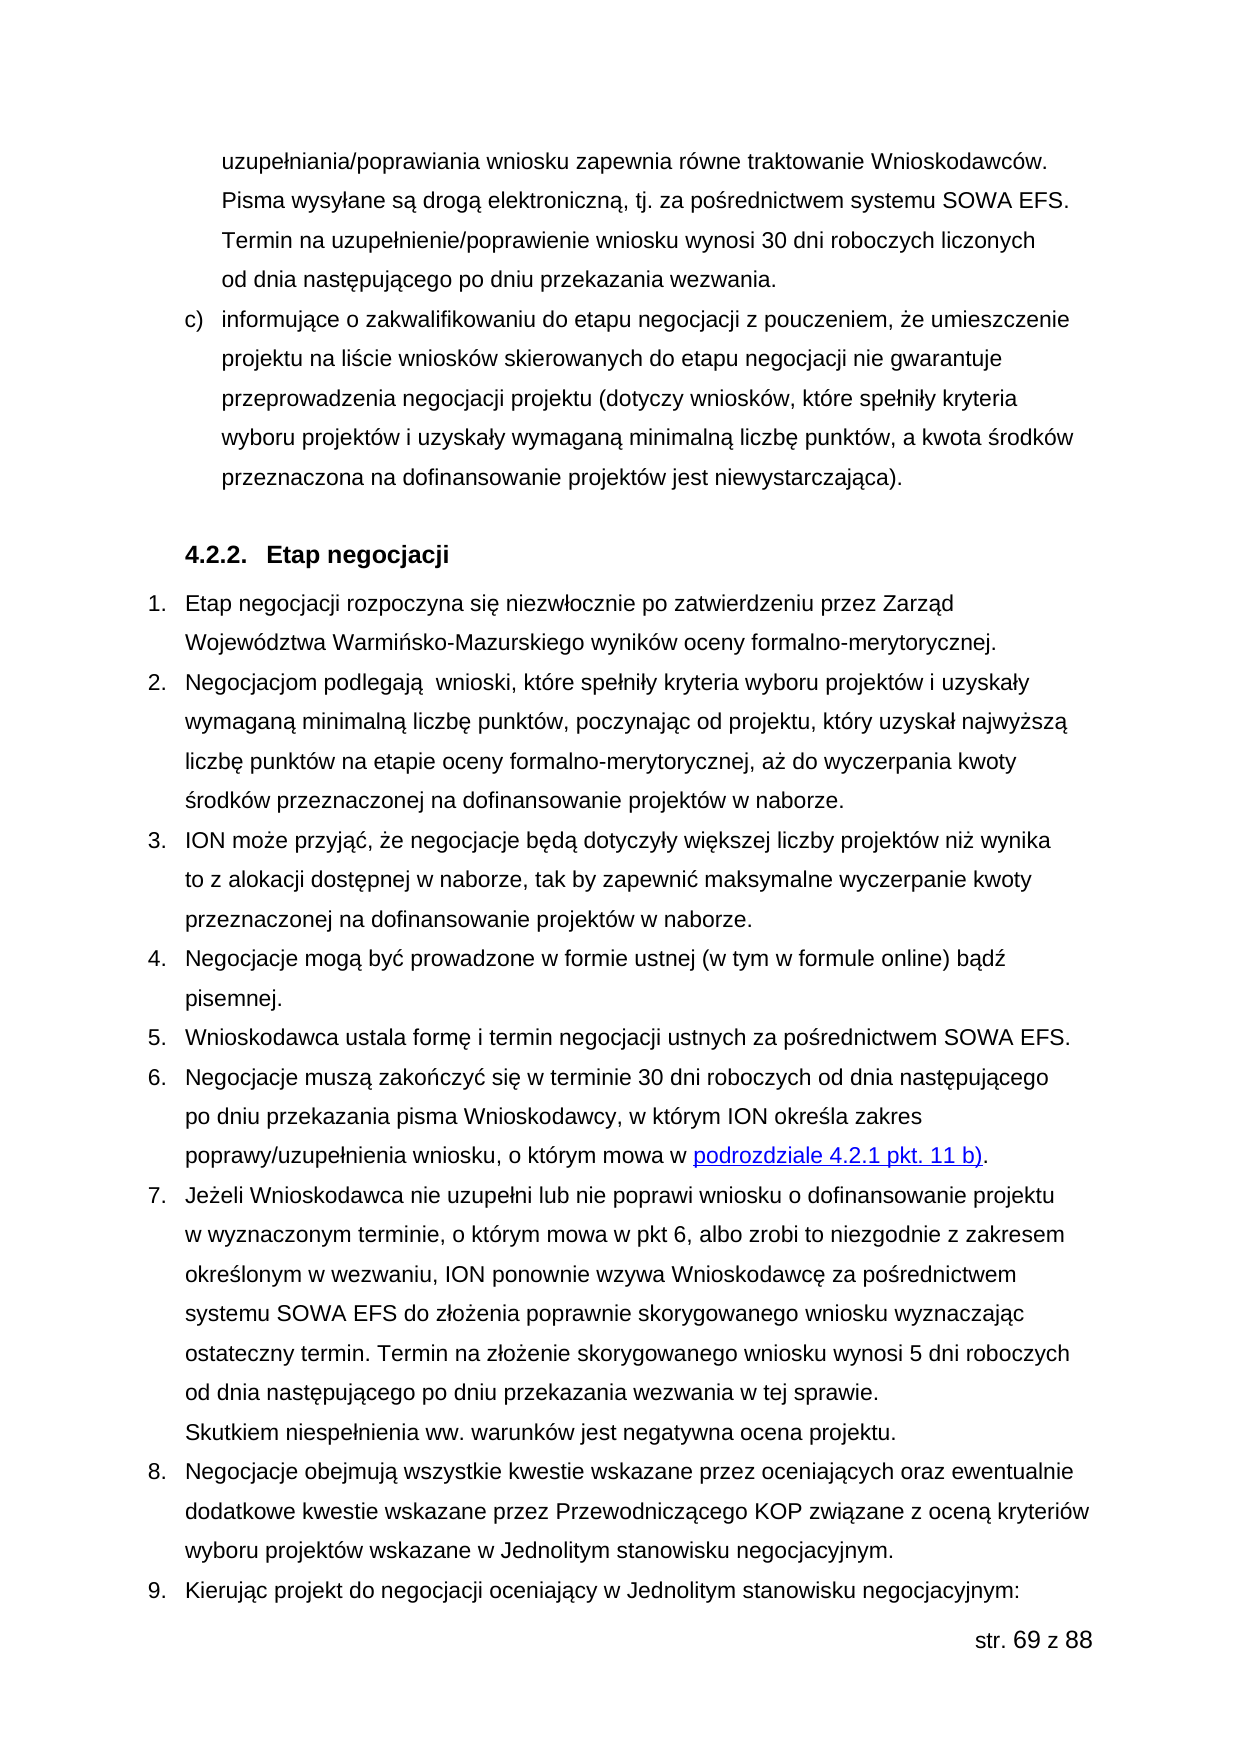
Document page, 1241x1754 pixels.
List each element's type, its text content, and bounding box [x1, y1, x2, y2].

list Etap negocjacji rozpoczyna się niezwłocznie po zatwierdzeniu przez Zarząd Województwa Warmińsko-Mazurskiego wyników oceny formalno-merytorycznej. [148, 590, 1093, 656]
list Negocjacje obejmują wszystkie kwestie wskazane przez oceniających oraz ewentualnie dodatkowe kwestie wskazane przez Przewodniczącego KOP związane z oceną kryteriów wyboru projektów wskazane w Jednolitym stanowisku negocjacyjnym. [148, 1458, 1093, 1564]
list ION może przyjąć, że negocjacje będą dotyczyły większej liczby projektów niż wynika to z alokacji dostępnej w naborze, tak by zapewnić maksymalne wyczerpanie kwoty przeznaczonej na dofinansowanie projektów w naborze. [148, 827, 1093, 932]
list Negocjacje mogą być prowadzone w formie ustnej (w tym w formule online) bądź pisemnej. [148, 945, 1093, 1011]
list informujące o zakwalifikowaniu do etapu negocjacji z pouczeniem, że umieszczenie projektu na liście wniosków skierowanych do etapu negocjacji nie gwarantuje przeprowadzenia negocjacji projektu (dotyczy wniosków, które spełniły kryteria wyboru projektów i uzyskały wymaganą minimalną liczbę punktów, a kwota środków przeznaczona na dofinansowanie projektów jest niewystarczająca). [184, 306, 1093, 490]
list Negocjacje muszą zakończyć się w terminie 30 dni roboczych od dnia następującego po dniu przekazania pisma Wnioskodawcy, w którym ION określa zakres poprawy/uzupełnienia wniosku, o którym mowa w podrozdziale 4.2.1 pkt. 11 b). [148, 1063, 1093, 1169]
list Wnioskodawca ustala formę i termin negocjacji ustnych za pośrednictwem SOWA EFS. [148, 1024, 1093, 1050]
list Jeżeli Wnioskodawca nie uzupełni lub nie poprawi wniosku o dofinansowanie projektu w wyznaczonym terminie, o którym mowa w pkt 6, albo zrobi to niezgodnie z zakresem określonym w wezwaniu, ION ponownie wzywa Wnioskodawcę za pośrednictwem systemu SOWA EFS do złożenia poprawnie skorygowanego wniosku wyznaczając ostateczny termin. Termin na złożenie skorygowanego wniosku wynosi 5 dni roboczych od dnia następującego po dniu przekazania wezwania w tej sprawie. Skutkiem niespełnienia ww. warunków jest negatywna ocena projektu. [148, 1182, 1093, 1445]
list Kierując projekt do negocjacji oceniający w Jednolitym stanowisku negocjacyjnym: [148, 1577, 1093, 1603]
list Etap negocjacji [185, 540, 1093, 569]
list Negocjacjom podlegają wnioski, które spełniły kryteria wyboru projektów i uzyskały wymaganą minimalną liczbę punktów, poczynając od projektu, który uzyskał najwyższą liczbę punktów na etapie oceny formalno-merytorycznej, aż do wyczerpania kwoty środków przeznaczonej na dofinansowanie projektów w naborze. [148, 669, 1093, 813]
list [184, 148, 1093, 292]
